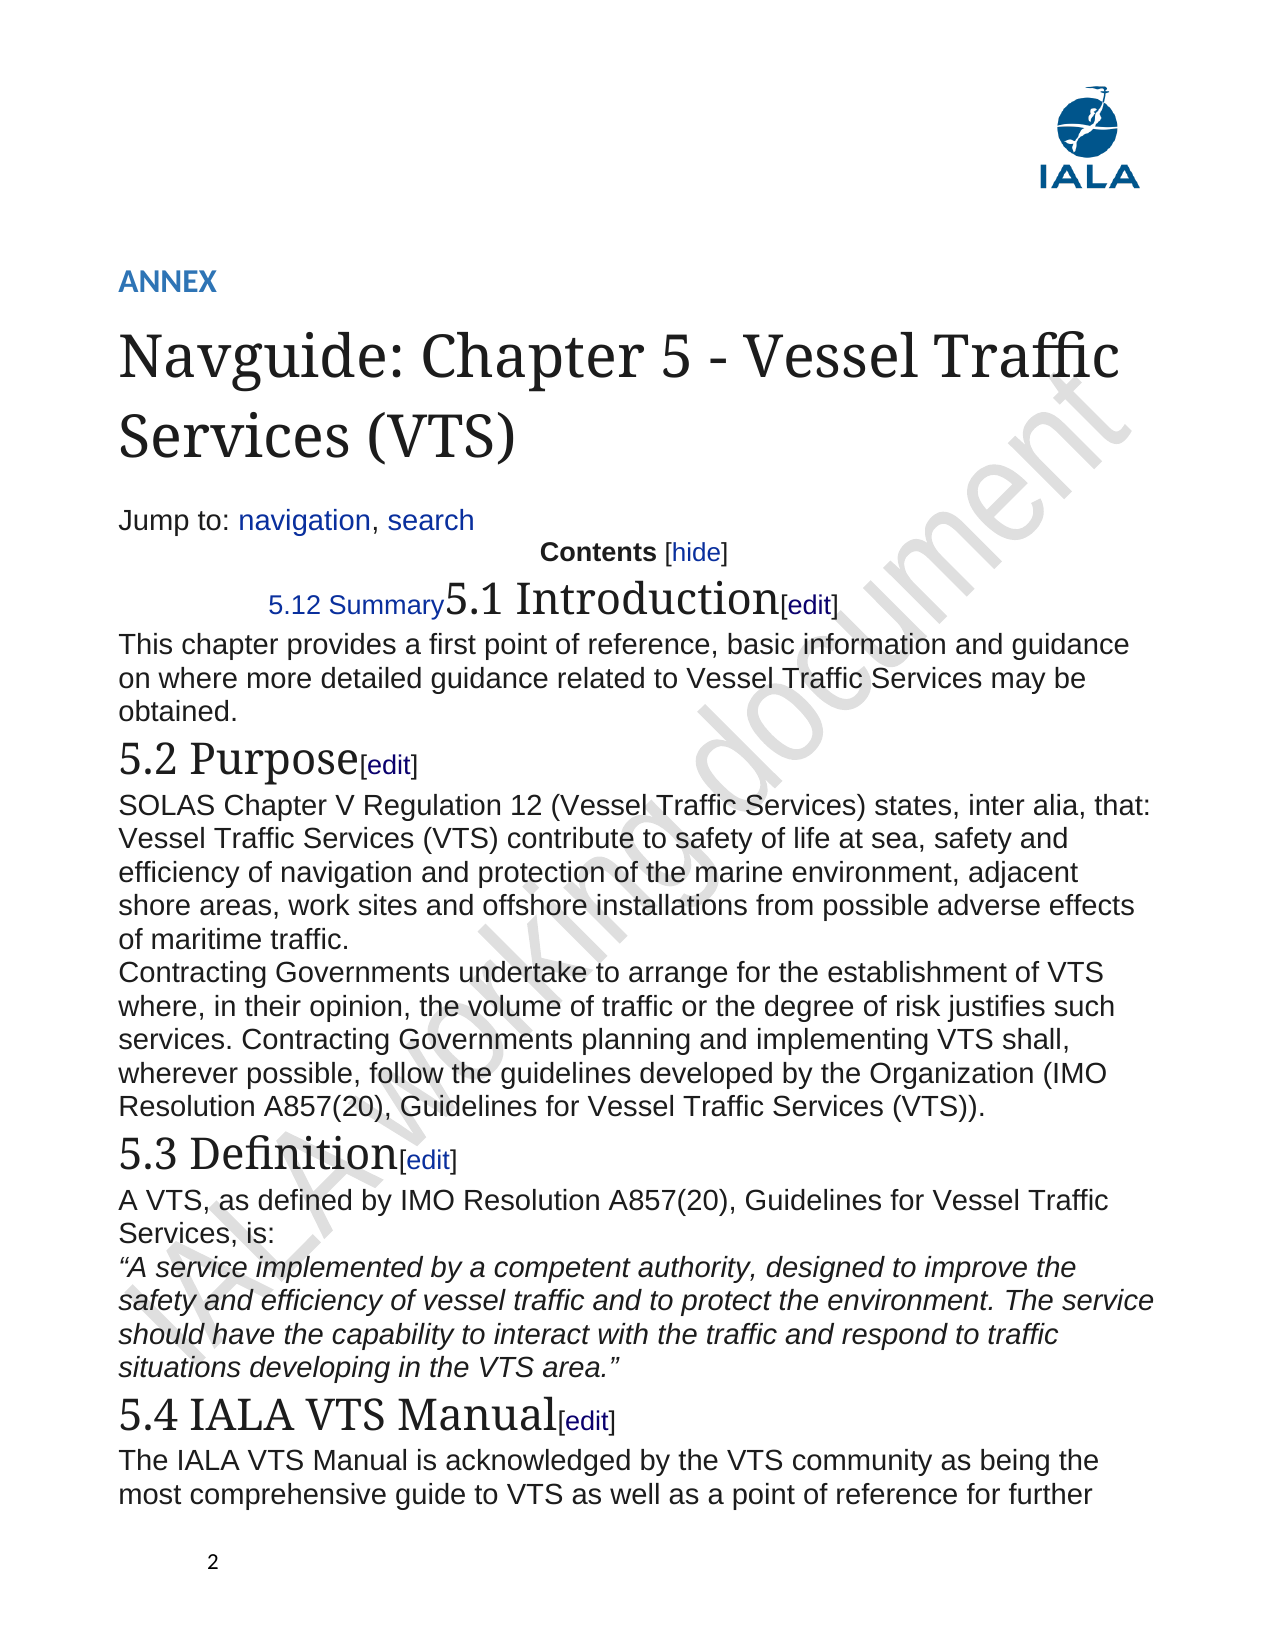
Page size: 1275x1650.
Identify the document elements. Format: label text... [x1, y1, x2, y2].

text 5.3 Definition[edit] [118, 1123, 1157, 1182]
picture [1017, 75, 1157, 211]
text 5.2 Purpose[edit] [118, 728, 1157, 787]
text “A service implemented by a competent authority, designed to improve the safety and efficiency of vessel traffic and to protect the environment. The service should have the capability to interact with the traffic and respond to traffic situations developing in the VTS area.” [118, 1249, 1157, 1384]
text Contents [hide] [118, 536, 1157, 568]
text 5.4 IALA VTS Manual[edit] [118, 1384, 1157, 1443]
text A VTS, as defined by IMO Resolution A857(20), Guidelines for Vessel Traffic Services, is: [118, 1182, 1157, 1249]
text Contracting Governments undertake to arrange for the establishment of VTS where, in their opinion, the volume of traffic or the degree of risk justifies such services. Contracting Governments planning and implementing VTS shall, wherever possible, follow the guidelines developed by the Organization (IMO Resolution A857(20), Guidelines for Vessel Traffic Services (VTS)). [118, 955, 1157, 1123]
text This chapter provides a first point of reference, basic information and guidance on where more detailed guidance related to Vessel Traffic Services may be obtained. [118, 627, 1157, 728]
text 5.12 Summary5.1 Introduction[edit] [118, 568, 1157, 627]
text Navguide: Chapter 5 - Vessel Traffic Services (VTS) [118, 314, 1157, 475]
title ANNEX [118, 260, 1157, 301]
text Vessel Traffic Services (VTS) contribute to safety of life at sea, safety and efficiency of navigation and protection of the marine environment, adjacent shore areas, work sites and offshore installations from possible adverse effects of maritime traffic. [118, 821, 1157, 955]
text SOLAS Chapter V Regulation 12 (Vessel Traffic Services) states, inter alia, that: [118, 787, 1157, 821]
text Jump to: navigation, search [118, 503, 1157, 536]
